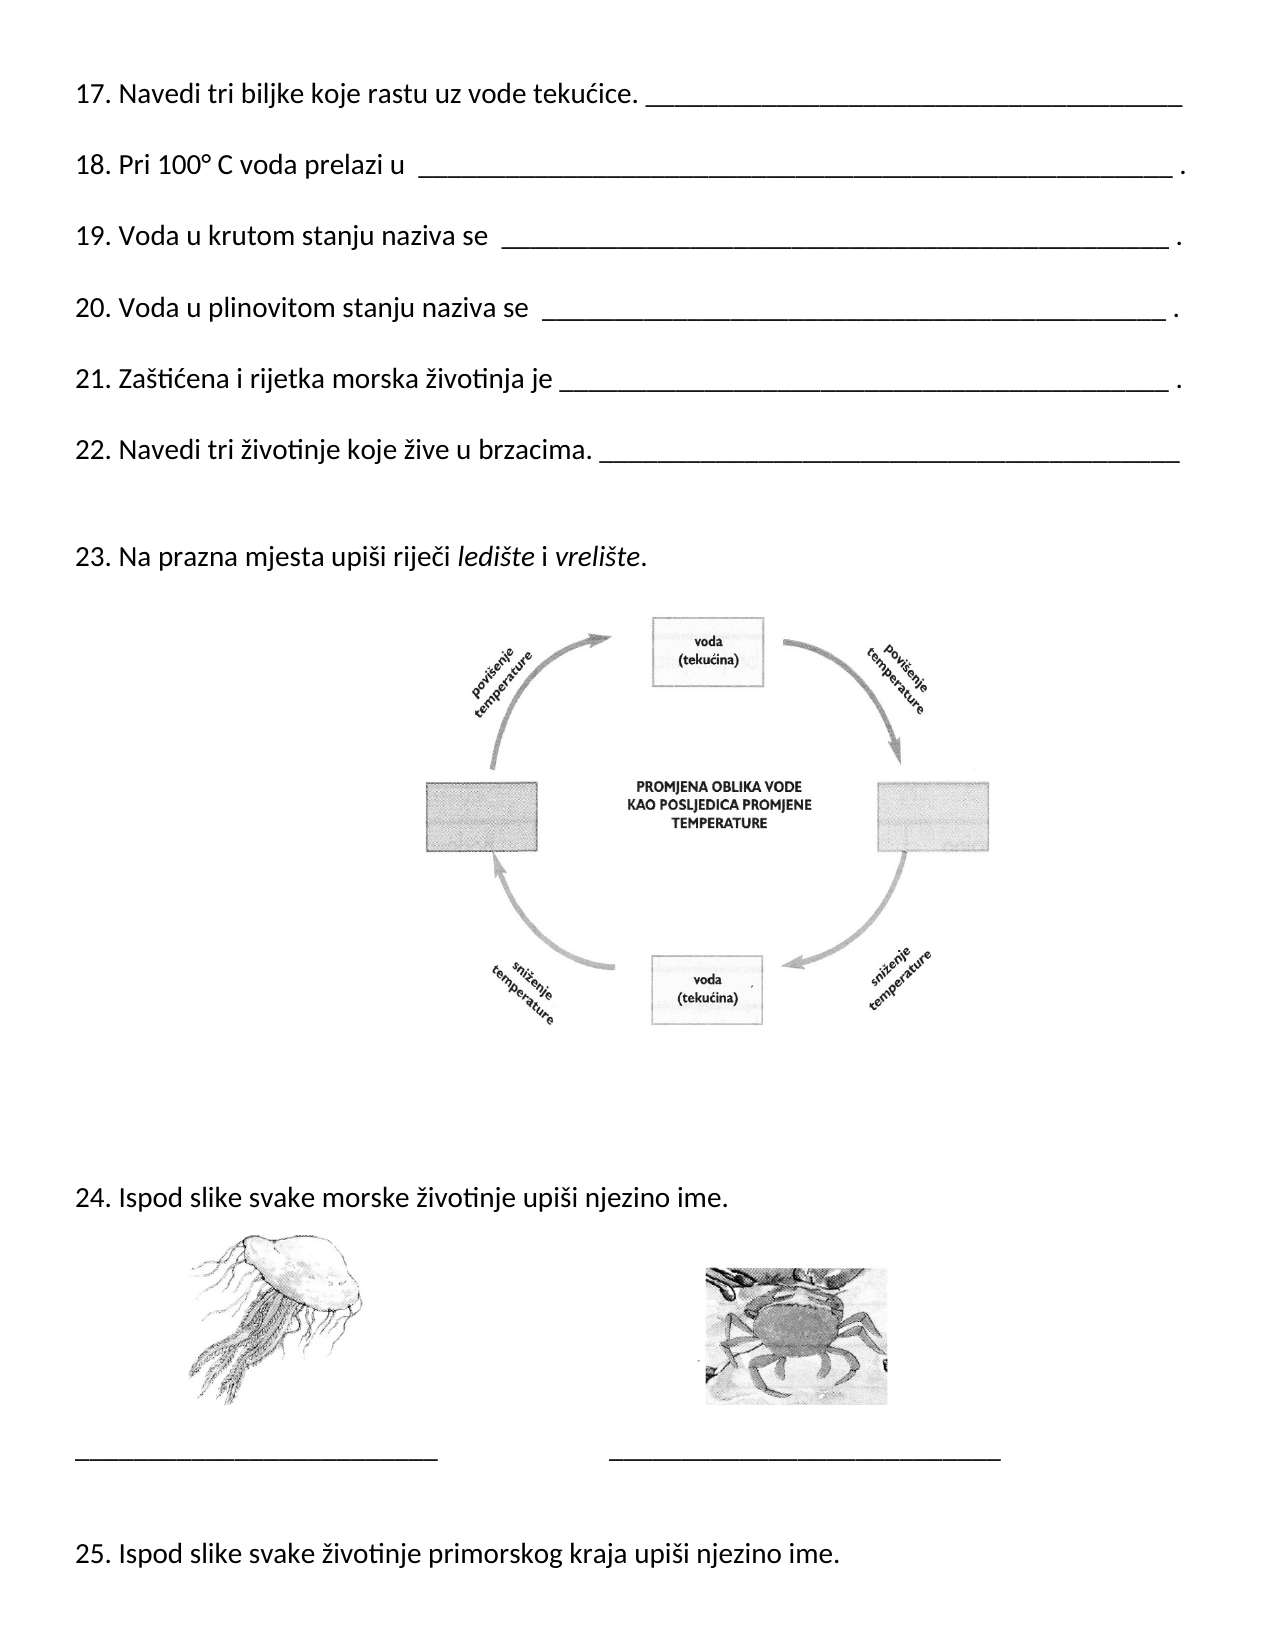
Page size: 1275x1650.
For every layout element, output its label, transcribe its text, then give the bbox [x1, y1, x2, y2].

text 20. Voda u plinovitom stanju naziva se ___________________________________________ . [75, 289, 1200, 324]
text 21. Zaštićena i rijetka morska životinja je __________________________________________ . [75, 360, 1200, 396]
text _________________________ ___________________________ [75, 1322, 1200, 1464]
text 24. Ispod slike svake morske životinje upiši njezino ime. [75, 1179, 1200, 1215]
text 17. Navedi tri biljke koje rastu uz vode tekućice. _____________________________________ [75, 75, 1200, 111]
text 19. Voda u krutom stanju naziva se ______________________________________________ . [75, 217, 1200, 253]
text 18. Pri 100° C voda prelazi u ____________________________________________________ . [75, 146, 1200, 182]
picture [187, 1235, 887, 1404]
text 22. Navedi tri životinje koje žive u brzacima. ________________________________________ [75, 431, 1200, 467]
picture [423, 610, 990, 1029]
text 23. Na prazna mjesta upiši riječi ledište i vrelište. [75, 538, 1200, 574]
text 25. Ispod slike svake životinje primorskog kraja upiši njezino ime. [75, 1536, 1200, 1571]
